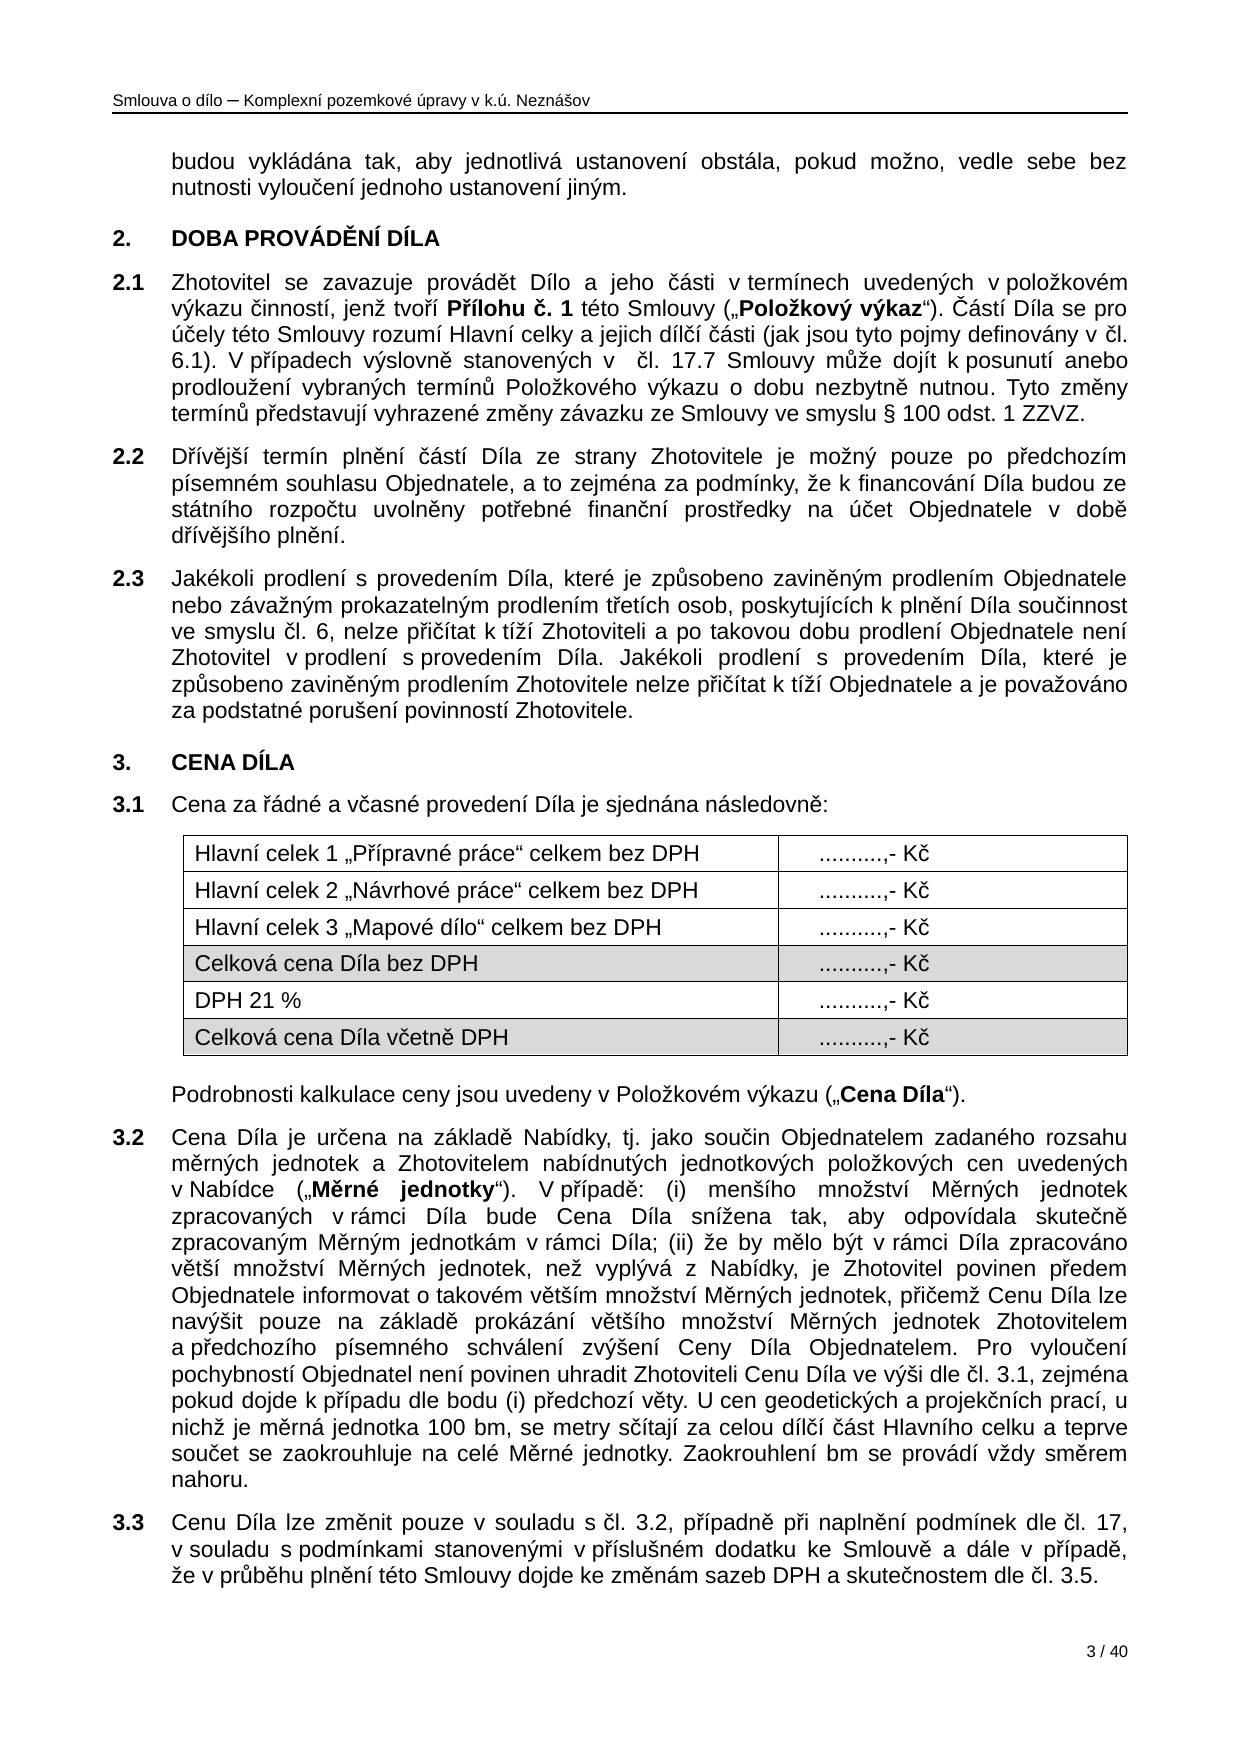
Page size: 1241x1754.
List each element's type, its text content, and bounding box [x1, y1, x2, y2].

text Dřívější termín plnění částí Díla ze strany Zhotovitele je možný pouze po předchozím písemném souhlasu Objednatele, a to zejména za podmínky, že k financování Díla budou ze státního rozpočtu uvolněny potřebné finanční prostředky na účet Objednatele v době dřívějšího plnění. [112, 443, 1128, 549]
table_cell Hlavní celek 2 „Návrhové práce“ celkem bez DPH [184, 872, 778, 908]
table_cell ..........,- Kč [779, 909, 1127, 944]
text Doba PROVÁDĚNÍ díla [112, 225, 1128, 252]
table_cell ..........,- Kč [779, 1019, 1127, 1054]
table_cell Hlavní celek 3 „Mapové dílo“ celkem bez DPH [184, 909, 778, 944]
text Jakékoli prodlení s provedením Díla, které je způsobeno zaviněným prodlením Objednatele nebo závažným prokazatelným prodlením třetích osob, poskytujících k plnění Díla součinnost ve smyslu čl. 6, nelze přičítat k tíží Zhotoviteli a po takovou dobu prodlení Objednatele není Zhotovitel v prodlení s provedením Díla. Jakékoli prodlení s provedením Díla, které je způsobeno zaviněným prodlením Zhotovitele nelze přičítat k tíží Objednatele a je považováno za podstatné porušení povinností Zhotovitele. [112, 565, 1128, 723]
table_cell DPH 21 % [184, 982, 778, 1018]
list Podrobnosti kalkulace ceny jsou uvedeny v Položkovém výkazu („Cena Díla“). [171, 1081, 1128, 1107]
table_cell ..........,- Kč [779, 872, 1127, 908]
table_cell Celková cena Díla včetně DPH [184, 1019, 778, 1054]
text Zhotovitel se zavazuje provádět Dílo a jeho části v termínech uvedených v položkovém výkazu činností, jenž tvoří Přílohu č. 1 této Smlouvy („Položkový výkaz“). Částí Díla se pro účely této Smlouvy rozumí Hlavní celky a jejich dílčí části (jak jsou tyto pojmy definovány v čl. 6.1). V případech výslovně stanovených v čl. 17.7 Smlouvy může dojít k posunutí anebo prodloužení vybraných termínů Položkového výkazu o dobu nezbytně nutnou. Tyto změny termínů představují vyhrazené změny závazku ze Smlouvy ve smyslu § 100 odst. 1 ZZVZ. [112, 268, 1128, 427]
text Cena díla [112, 748, 1128, 775]
table_cell Celková cena Díla bez DPH [184, 946, 778, 981]
table_cell ..........,- Kč [779, 946, 1127, 981]
text Cenu Díla lze změnit pouze v souladu s čl. 3.2, případně při naplnění podmínek dle čl. 17, v souladu s podmínkami stanovenými v příslušném dodatku ke Smlouvě a dále v případě, že v průběhu plnění této Smlouvy dojde ke změnám sazeb DPH a skutečnostem dle čl. 3.6. [112, 1509, 1128, 1588]
table_header Hlavní celek 1 „Přípravné práce“ celkem bez DPH [184, 836, 778, 871]
table_cell ..........,- Kč [779, 982, 1127, 1018]
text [112, 148, 1128, 200]
text Cena za řádné a včasné provedení Díla je sjednána následovně: [112, 791, 1128, 818]
table_header ..........,- Kč [779, 836, 1127, 871]
text Cena Díla je určena na základě Nabídky, tj. jako součin Objednatelem zadaného rozsahu měrných jednotek a Zhotovitelem nabídnutých jednotkových položkových cen uvedených v Nabídce („Měrné jednotky“). V případě: (i) menšího množství Měrných jednotek zpracovaných v rámci Díla bude Cena Díla snížena tak, aby odpovídala skutečně zpracovaným Měrným jednotkám v rámci Díla; (ii) že by mělo být v rámci Díla zpracováno větší množství Měrných jednotek, než vyplývá z Nabídky, je Zhotovitel povinen předem Objednatele informovat o takovém větším množství Měrných jednotek, přičemž Cenu Díla lze navýšit pouze na základě prokázání většího množství Měrných jednotek Zhotovitelem a předchozího písemného schválení zvýšení Ceny Díla Objednatelem. Pro vyloučení pochybností Objednatel není povinen uhradit Zhotoviteli Cenu Díla ve výši dle čl. 3.1, zejména pokud dojde k případu dle bodu (i) předchozí věty. U cen geodetických a projekčních prací, u nichž je měrná jednotka 100 bm, se metry sčítají za celou dílčí část Hlavního celku a teprve součet se zaokrouhluje na celé Měrné jednotky. Zaokrouhlení bm se provádí vždy směrem nahoru. [112, 1123, 1128, 1492]
